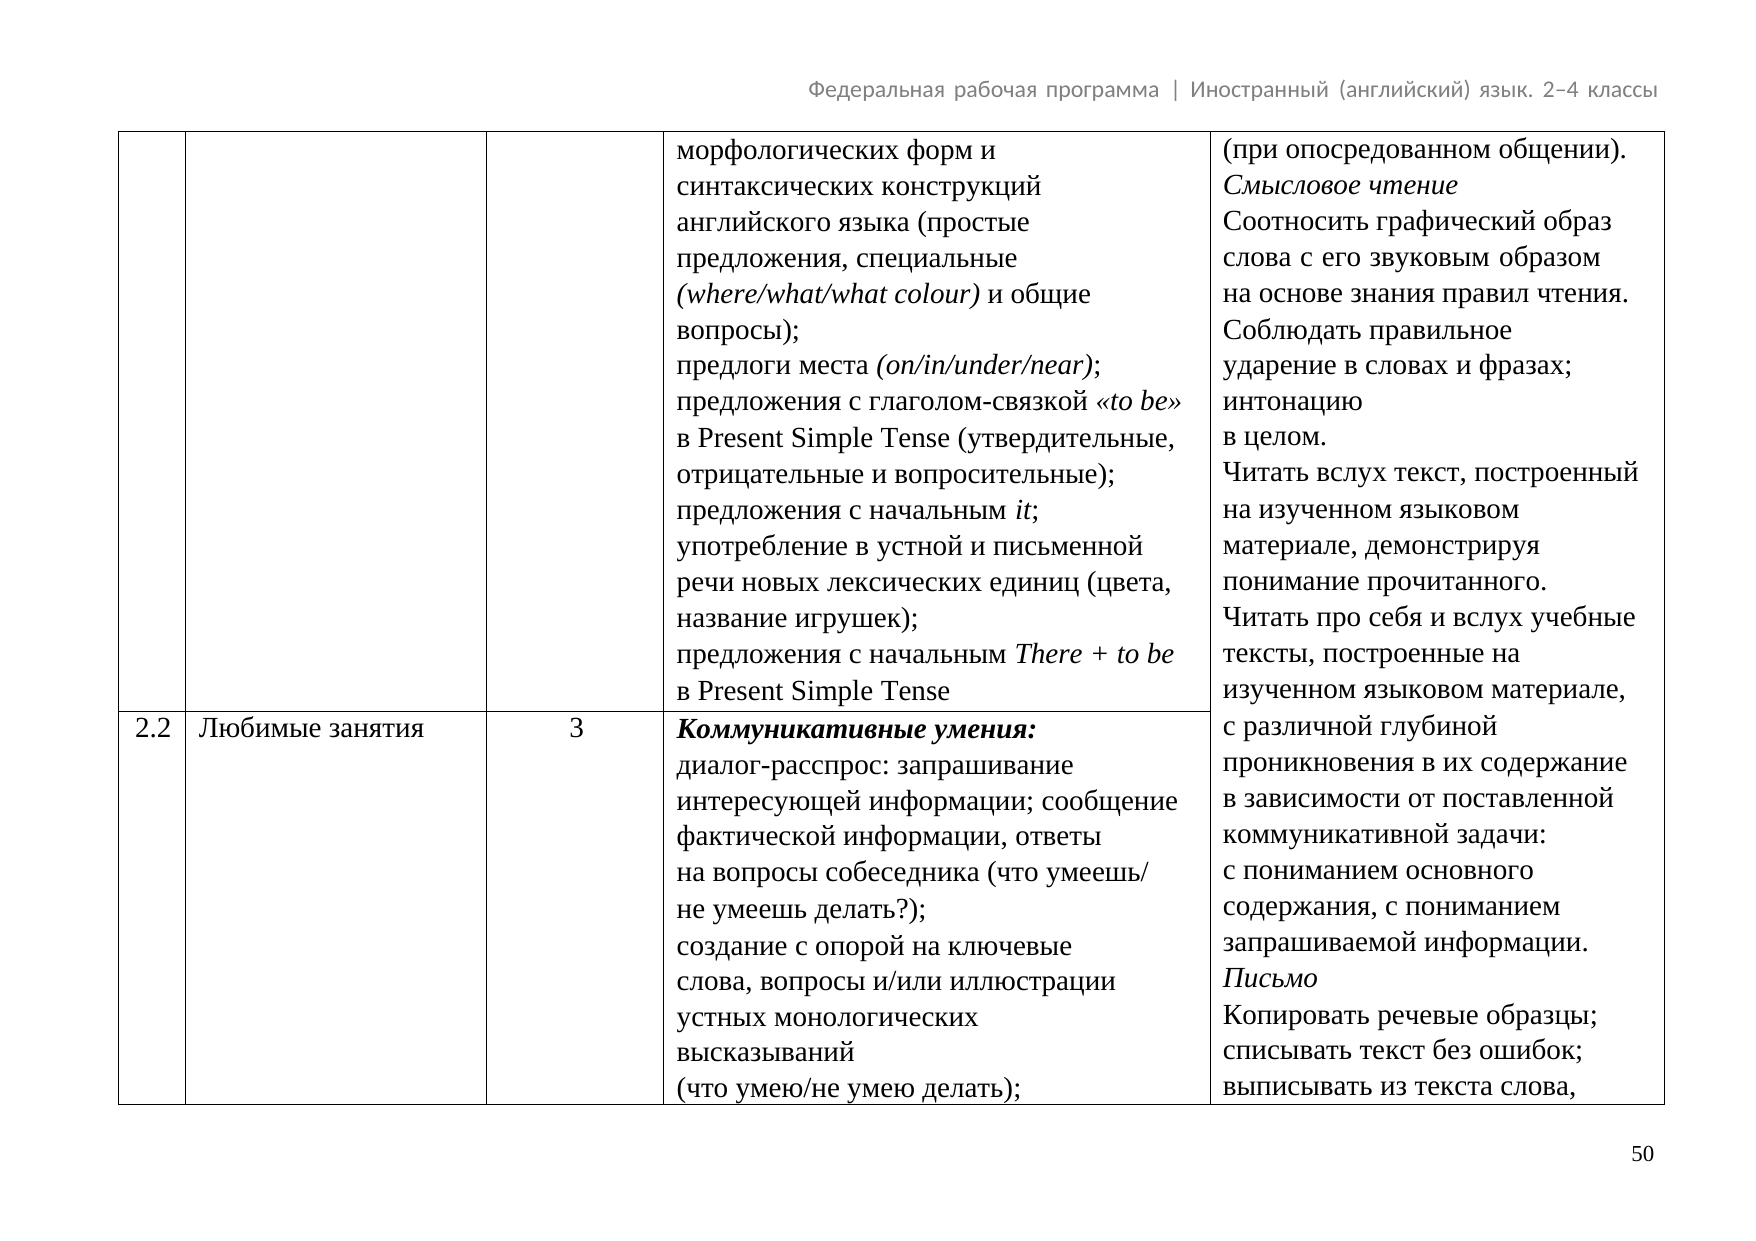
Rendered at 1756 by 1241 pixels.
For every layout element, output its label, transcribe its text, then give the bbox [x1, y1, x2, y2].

table_cell 2.2 [119, 712, 185, 1104]
table_header [119, 132, 185, 711]
table_cell Коммуникативные умения: диалог-расспрос: запрашивание интересующей информации; сообщение фактической информации, ответы на вопросы собеседника (что умеешь/ не умеешь делать?); создание с опорой на ключевые слова, вопросы и/или иллюстрации устных монологических высказываний (что умею/не умею делать); [664, 712, 1210, 1104]
table_cell Любимые занятия [186, 712, 486, 1104]
table_header [487, 132, 663, 711]
table_header [186, 132, 486, 711]
table_header морфологических форм и синтаксических конструкций английского языка (простые предложения, специальные (where/what/what colour) и общие вопросы); предлоги места (on/in/under/near); предложения с глаголом-связкой «to be» в Present Simple Tense (утвердительные, отрицательные и вопросительные); предложения с начальным it; употребление в устной и письменной речи новых лексических единиц (цвета, название игрушек); предложения с начальным There + to be в Present Simple Tense [664, 132, 1210, 711]
table_cell 3 [487, 712, 663, 1104]
table_header (при опосредованном общении). Смысловое чтение Соотносить графический образ слова с его звуковым образом на основе знания правил чтения. Соблюдать правильное ударение в словах и фразах; интонацию в целом. Читать вслух текст, построенный на изученном языковом материале, демонстрируя понимание прочитанного. Читать про себя и вслух учебные тексты, построенные на изученном языковом материале, с различной глубиной проникновения в их содержание в зависимости от поставленной коммуникативной задачи: с пониманием основного содержания, с пониманием запрашиваемой информации. Письмо Копировать речевые образцы; списывать текст без ошибок; выписывать из текста слова, [1211, 132, 1664, 1104]
